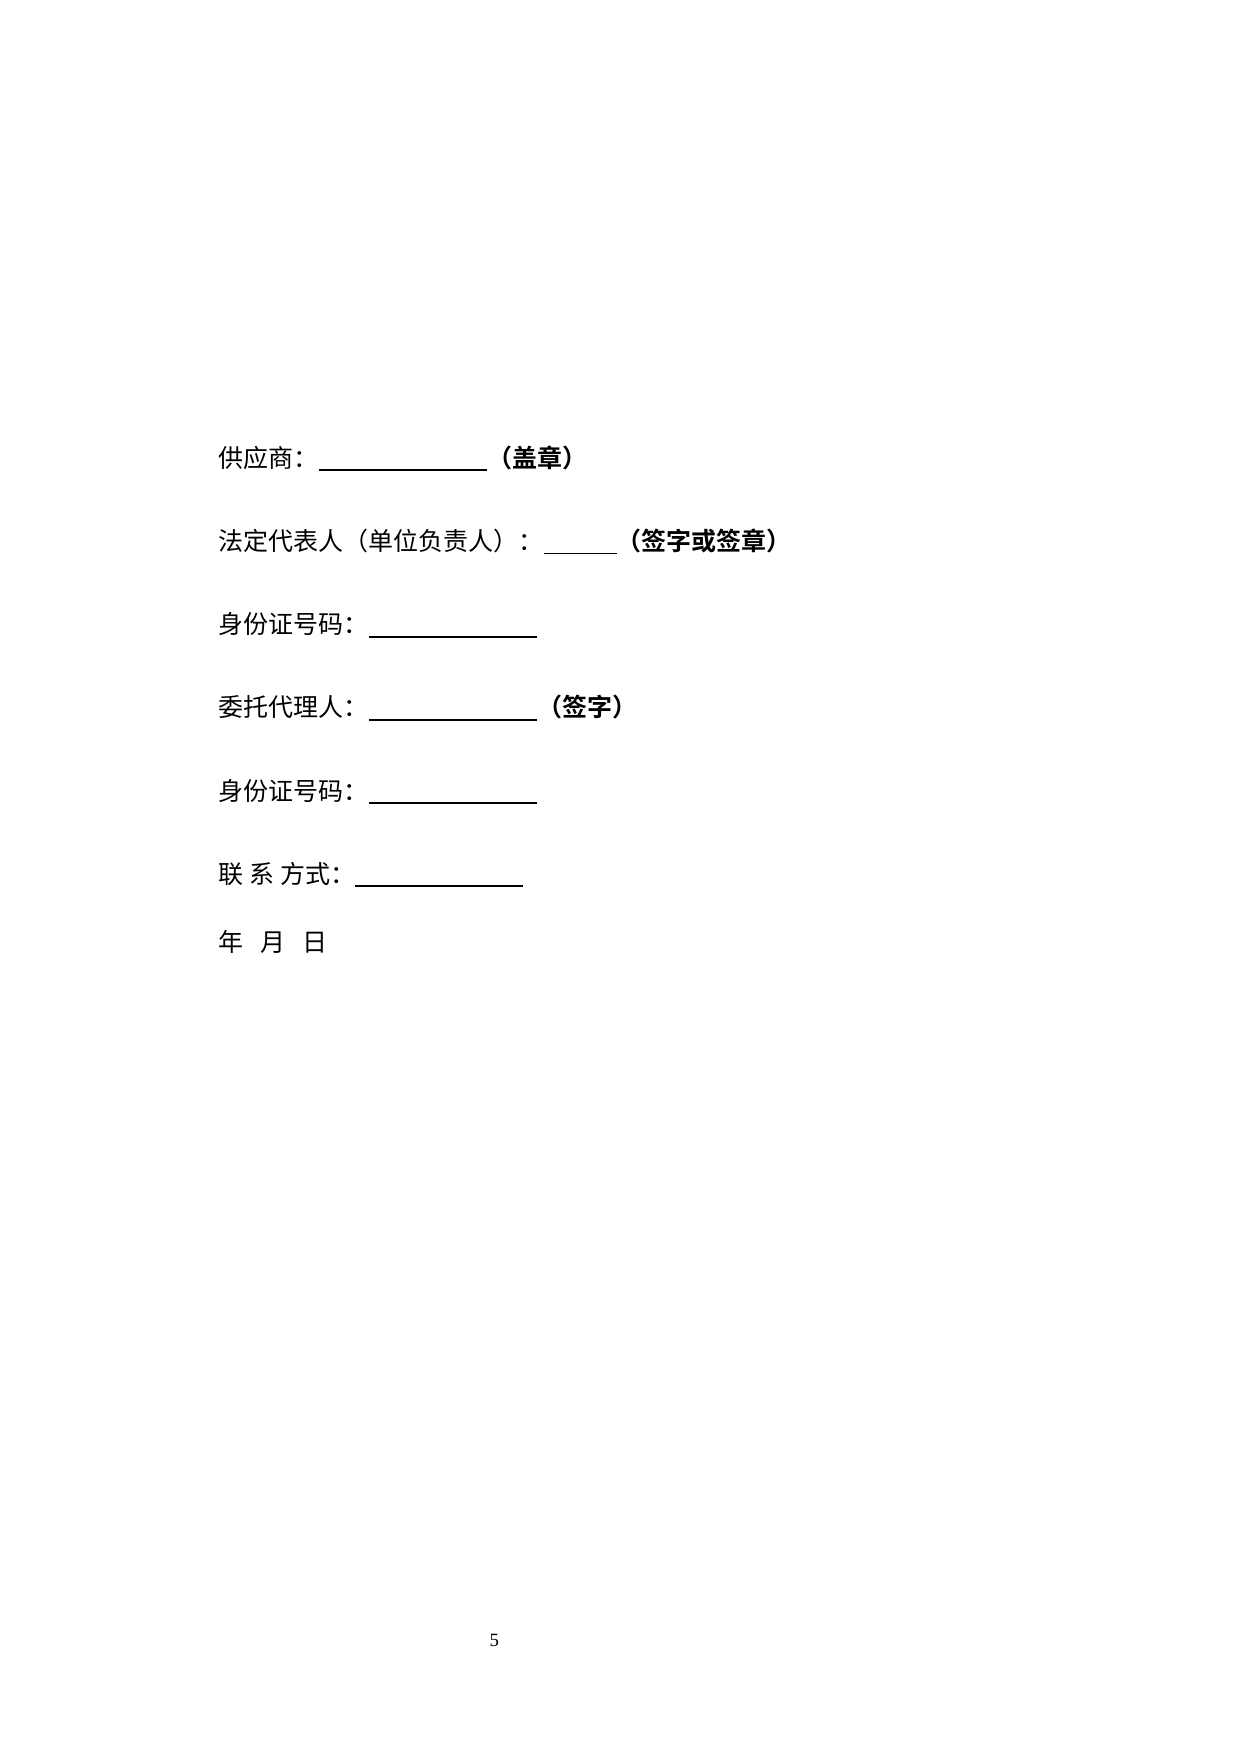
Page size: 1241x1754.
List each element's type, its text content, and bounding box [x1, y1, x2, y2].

text 法定代表人（单位负责人）： （签字或签章） [169, 507, 1110, 572]
text 身份证号码： [169, 757, 1110, 822]
text 委托代理人： （签字） [169, 673, 1110, 738]
text 身份证号码： [169, 590, 1110, 655]
text 联 系 方式： [169, 840, 1110, 905]
text 年 月 日 [169, 923, 1110, 959]
text 供应商： （盖章） [169, 424, 1110, 489]
